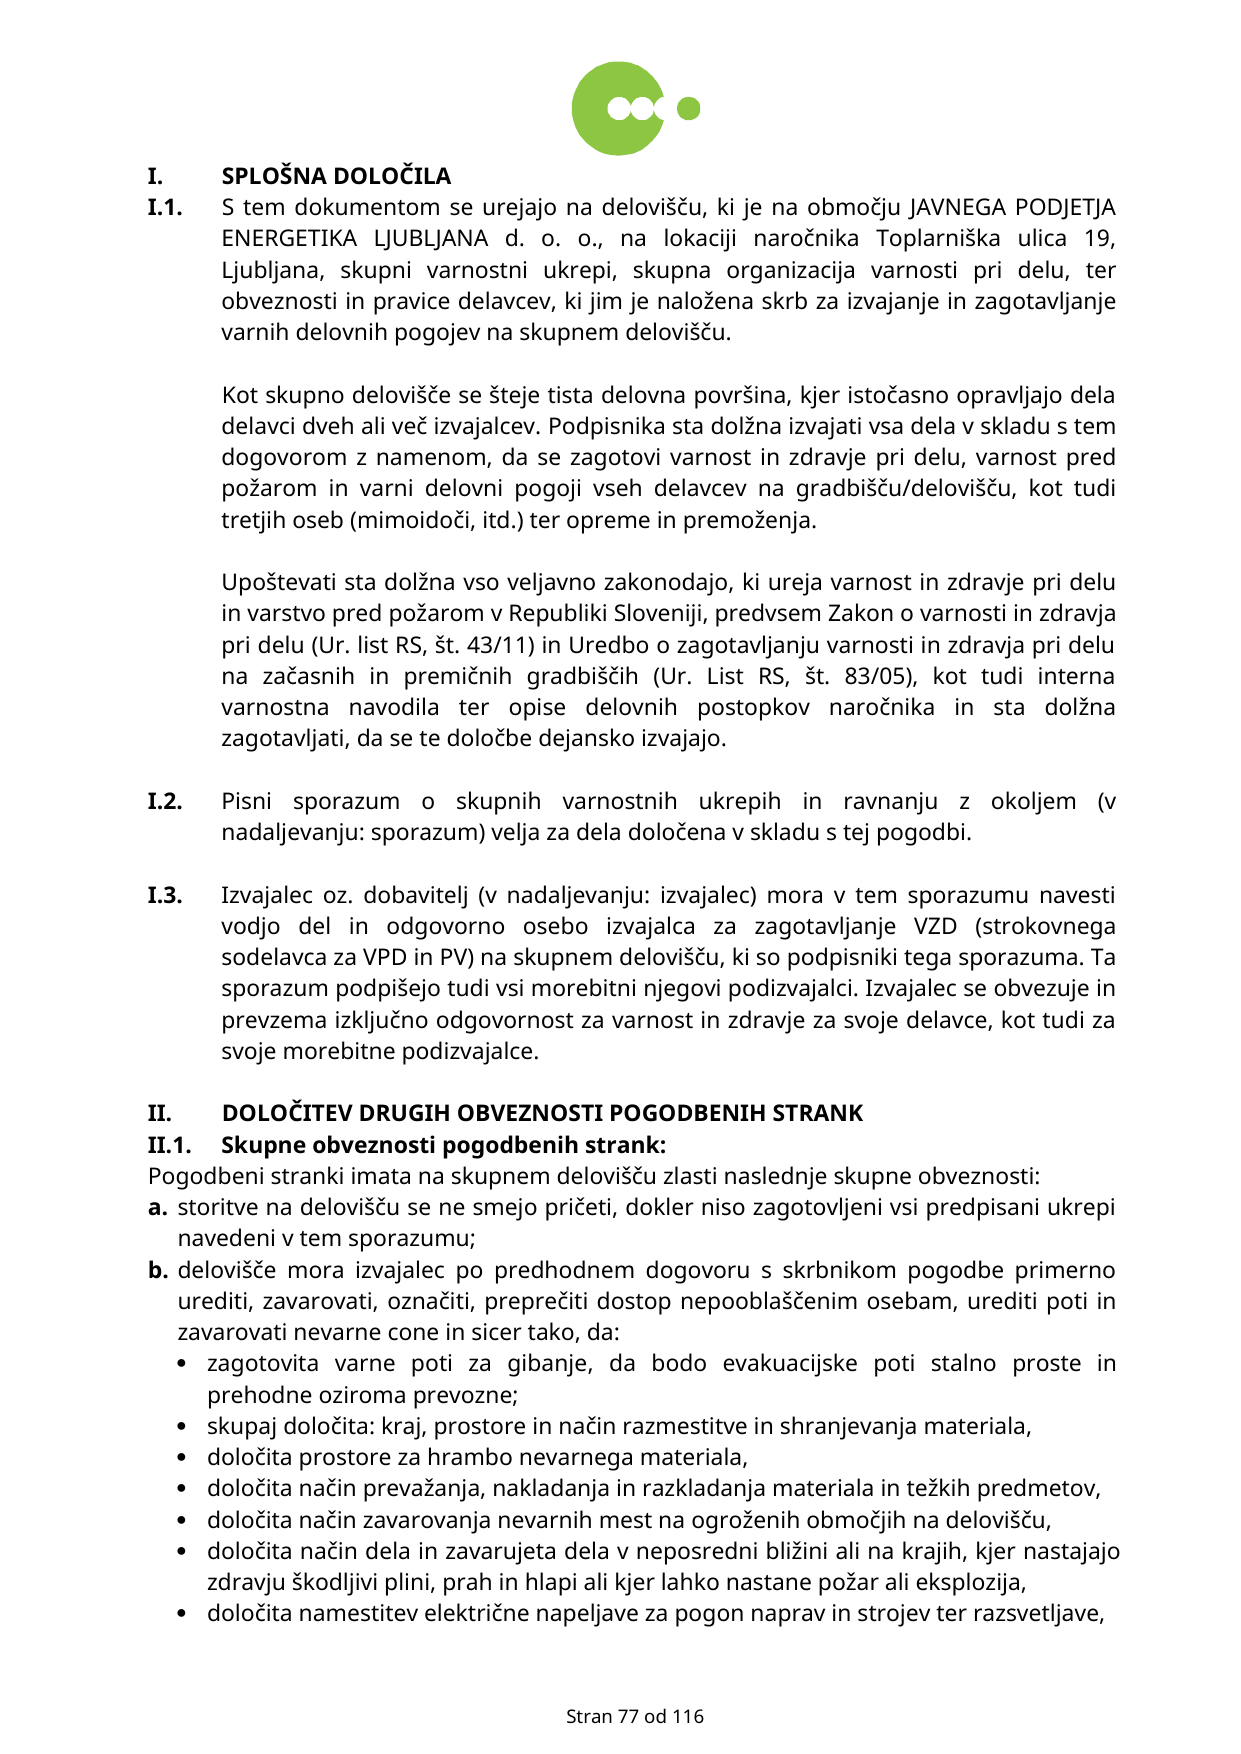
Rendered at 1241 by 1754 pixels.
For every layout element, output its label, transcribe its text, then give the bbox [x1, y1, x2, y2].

list skupaj določita: kraj, prostore in način razmestitve in shranjevanja materiala, [177, 1410, 1122, 1441]
text I.2. Pisni sporazum o skupnih varnostnih ukrepih in ravnanju z okoljem (v nadaljevanju: sporazum) velja za dela določena v skladu s tej pogodbi. [148, 785, 1117, 847]
list DOLOČITEV DRUGIH OBVEZNOSTI POGODBENIH STRANK [148, 1097, 1117, 1129]
text I.3. Izvajalec oz. dobavitelj (v nadaljevanju: izvajalec) mora v tem sporazumu navesti vodjo del in odgovorno osebo izvajalca za zagotavljanje VZD (strokovnega sodelavca za VPD in PV) na skupnem delovišču, ki so podpisniki tega sporazuma. Ta sporazum podpišejo tudi vsi morebitni njegovi podizvajalci. Izvajalec se obvezuje in prevzema izključno odgovornost za varnost in zdravje za svoje delavce, kot tudi za svoje morebitne podizvajalce. [148, 879, 1117, 1066]
list delovišče mora izvajalec po predhodnem dogovoru s skrbnikom pogodbe primerno urediti, zavarovati, označiti, preprečiti dostop nepooblaščenim osebam, urediti poti in zavarovati nevarne cone in sicer tako, da: [148, 1254, 1117, 1347]
list določita način prevažanja, nakladanja in razkladanja materiala in težkih predmetov, [177, 1472, 1122, 1504]
list določita prostore za hrambo nevarnega materiala, [177, 1441, 1122, 1472]
text Kot skupno delovišče se šteje tista delovna površina, kjer istočasno opravljajo dela delavci dveh ali več izvajalcev. Podpisnika sta dolžna izvajati vsa dela v skladu s tem dogovorom z namenom, da se zagotovi varnost in zdravje pri delu, varnost pred požarom in varni delovni pogoji vseh delavcev na gradbišču/delovišču, kot tudi tretjih oseb (mimoidoči, itd.) ter opreme in premoženja. [148, 379, 1117, 535]
text I.1. S tem dokumentom se urejajo na delovišču, ki je na območju JAVNEGA PODJETJA ENERGETIKA LJUBLJANA d. o. o., na lokaciji naročnika Toplarniška ulica 19, Ljubljana, skupni varnostni ukrepi, skupna organizacija varnosti pri delu, ter obveznosti in pravice delavcev, ki jim je naložena skrb za izvajanje in zagotavljanje varnih delovnih pogojev na skupnem delovišču. [148, 191, 1117, 347]
text Pogodbeni stranki imata na skupnem delovišču zlasti naslednje skupne obveznosti: [148, 1160, 1122, 1191]
list SPLOŠNA DOLOČILA [148, 160, 1117, 191]
text Upoštevati sta dolžna vso veljavno zakonodajo, ki ureja varnost in zdravje pri delu in varstvo pred požarom v Republiki Sloveniji, predvsem Zakon o varnosti in zdravja pri delu (Ur. list RS, št. 43/11) in Uredbo o zagotavljanju varnosti in zdravja pri delu na začasnih in premičnih gradbiščih (Ur. List RS, št. 83/05), kot tudi interna varnostna navodila ter opise delovnih postopkov naročnika in sta dolžna zagotavljati, da se te določbe dejansko izvajajo. [148, 566, 1117, 754]
list zagotovita varne poti za gibanje, da bodo evakuacijske poti stalno proste in prehodne oziroma prevozne; [177, 1347, 1117, 1410]
list storitve na delovišču se ne smejo pričeti, dokler niso zagotovljeni vsi predpisani ukrepi navedeni v tem sporazumu; [148, 1191, 1117, 1254]
text II.1. Skupne obveznosti pogodbenih strank: [148, 1129, 1122, 1160]
list določita način dela in zavarujeta dela v neposredni bližini ali na krajih, kjer nastajajo zdravju škodljivi plini, prah in hlapi ali kjer lahko nastane požar ali eksplozija, [177, 1535, 1122, 1597]
list določita namestitev električne napeljave za pogon naprav in strojev ter razsvetljave, [177, 1597, 1122, 1629]
list določita način zavarovanja nevarnih mest na ogroženih območjih na delovišču, [177, 1504, 1122, 1535]
